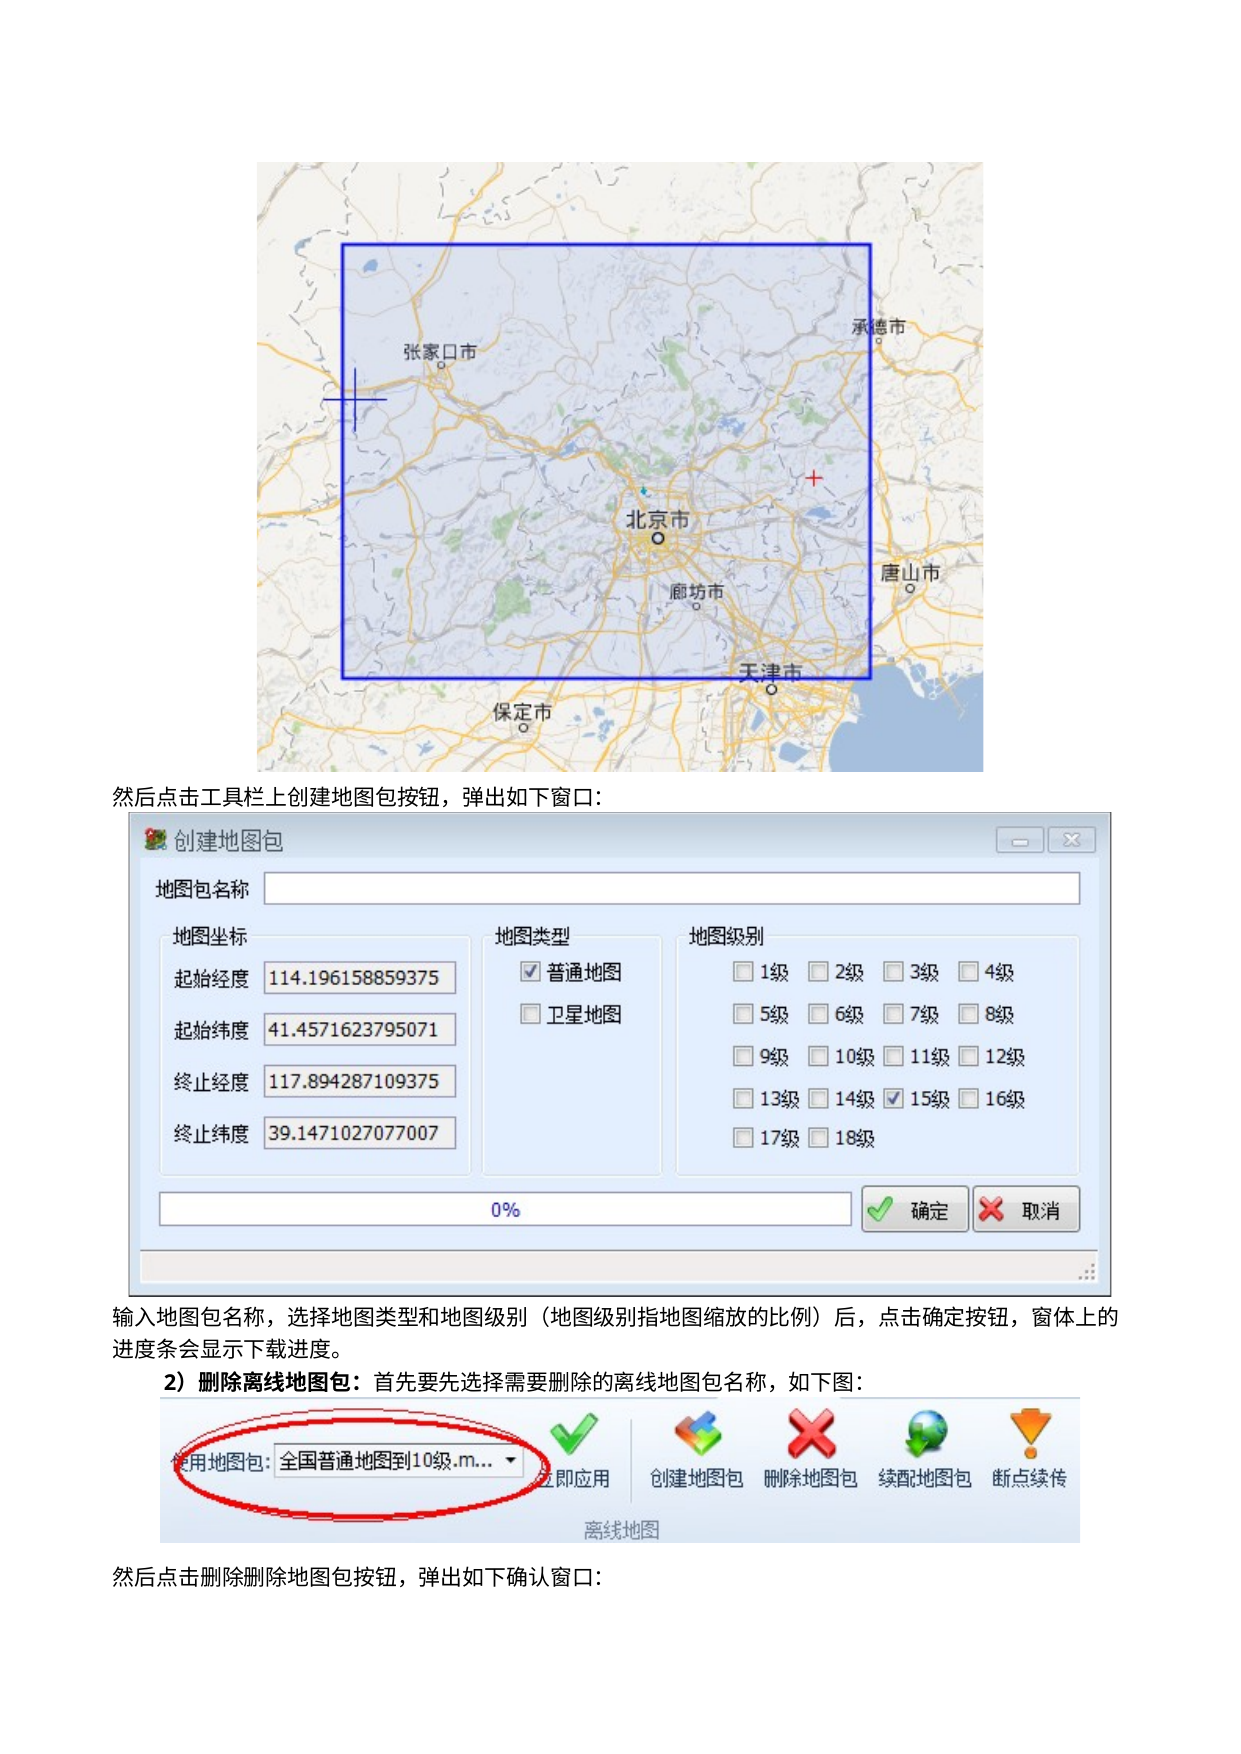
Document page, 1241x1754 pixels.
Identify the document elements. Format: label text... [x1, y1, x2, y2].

text 然后点击删除删除地图包按钮，弹出如下确认窗口： [112, 1559, 1128, 1592]
text 然后点击工具栏上创建地图包按钮，弹出如下窗口： [112, 779, 1128, 812]
picture [128, 812, 1112, 1297]
picture [256, 162, 984, 772]
text 2）删除离线地图包：首先要先选择需要删除的离线地图包名称，如下图： [112, 1364, 1128, 1397]
picture [160, 1397, 1081, 1543]
text 输入地图包名称，选择地图类型和地图级别（地图级别指地图缩放的比例）后，点击确定按钮，窗体上的进度条会显示下载进度。 [112, 1299, 1128, 1364]
